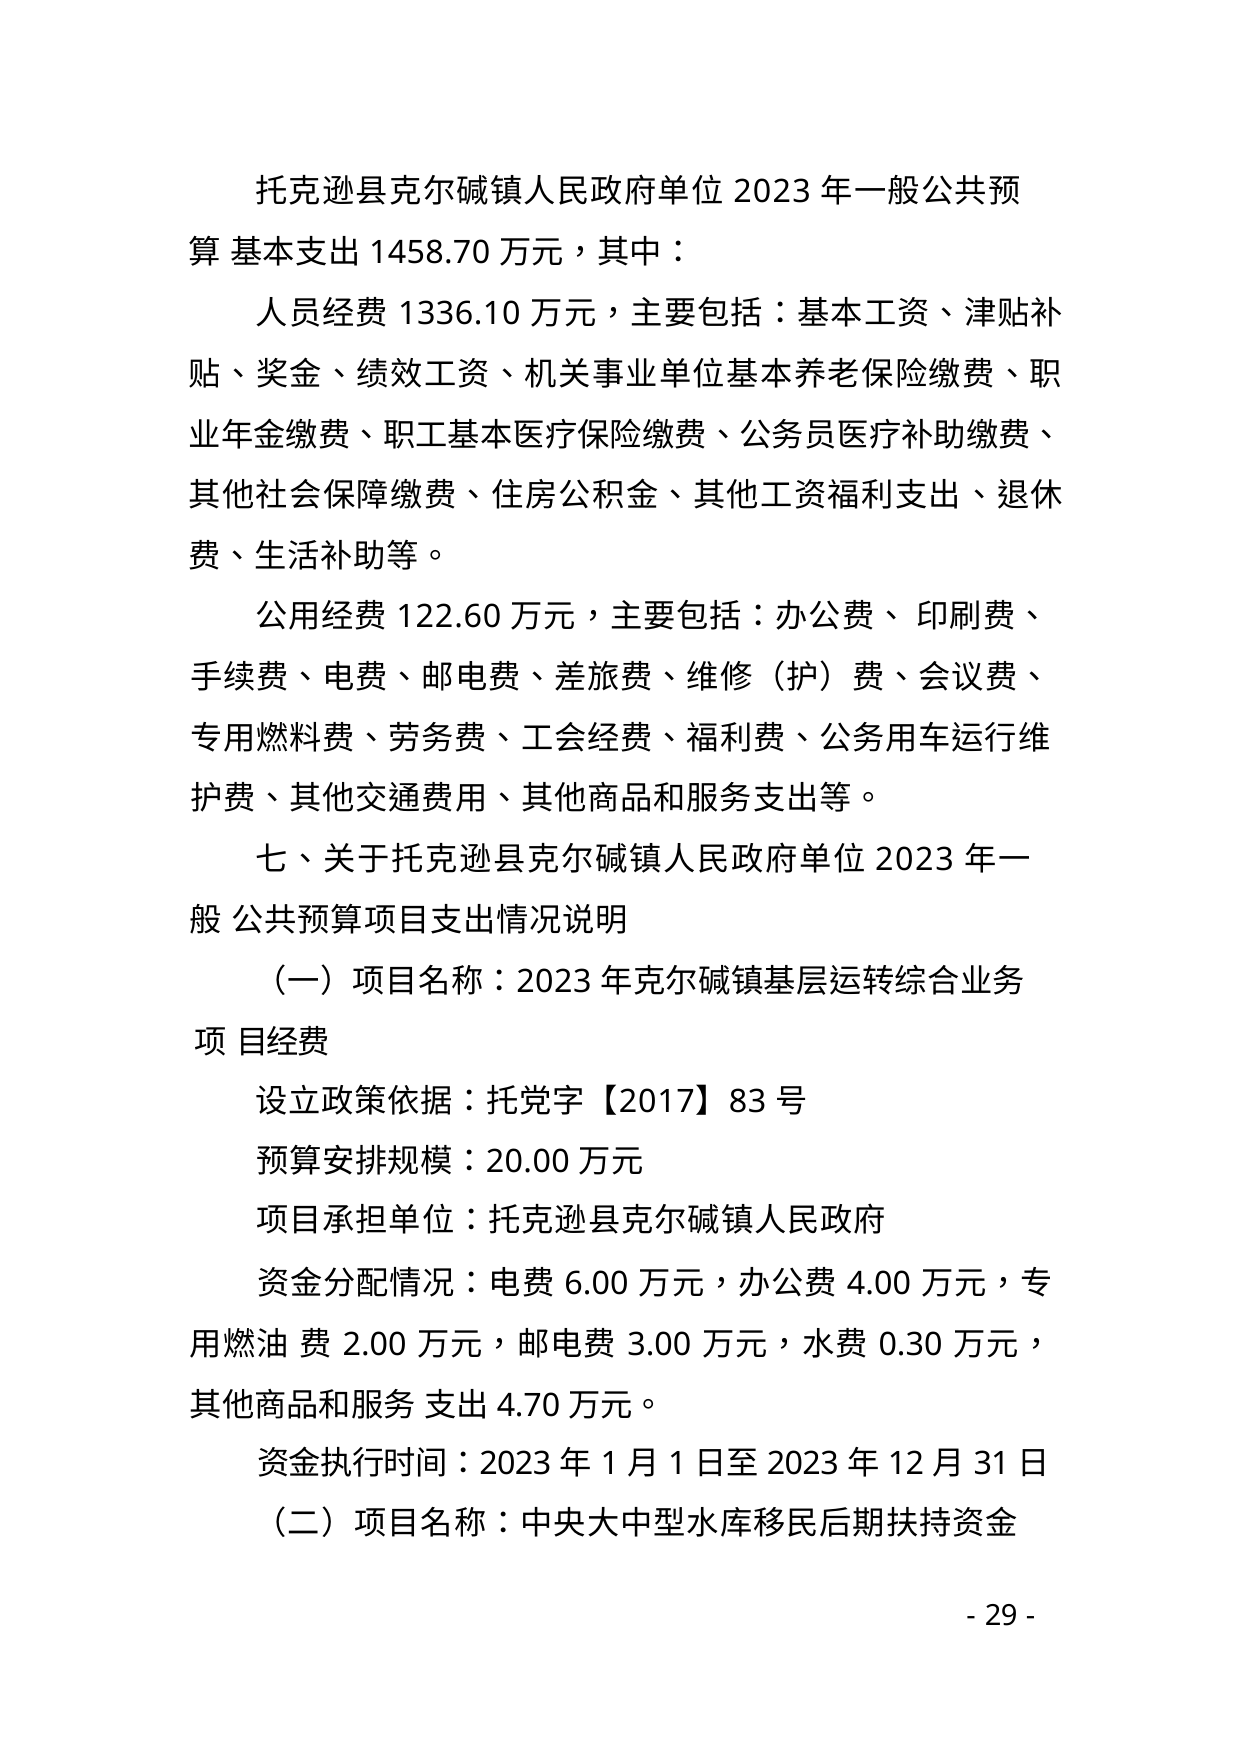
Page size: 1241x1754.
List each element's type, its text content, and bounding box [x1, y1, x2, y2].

text 预算安排规模：20.00 万元 [257, 1140, 1063, 1180]
text （二）项目名称：中央大中型水库移民后期扶持资金 [254, 1502, 1063, 1542]
text 七、关于托克逊县克尔碱镇人民政府单位2023 年一般 公共预算项目支出情况说明 [189, 836, 1053, 941]
text 托克逊县克尔碱镇人民政府单位 2023 年一般公共预算 基本支出 1458.70 万元，其中： [188, 168, 1053, 273]
text 项目承担单位：托克逊县克尔碱镇人民政府 [256, 1200, 1063, 1240]
text 资金执行时间：2023 年 1 月 1 日至 2023 年 12 月 31 日 [257, 1443, 1063, 1483]
text （一）项目名称：2023 年克尔碱镇基层运转综合业务项 目经费 [194, 958, 1053, 1063]
text 人员经费 1336.10 万元，主要包括：基本工资、津贴补 贴、奖金、绩效工资、机关事业单位基本养老保险缴费、职 业年金缴费、职工基本医疗保险缴费、公务员医疗补助缴费、 其他社会保障缴费、住房公积金、其他工资福利支出、退休 费、生活补助等。 [188, 290, 1063, 577]
text 资金分配情况：电费 6.00 万元，办公费 4.00 万元，专用燃油 费 2.00 万元，邮电费 3.00 万元，水费 0.30 万元，其他商品和服务 支出 4.70 万元。 [189, 1260, 1053, 1425]
text 公用经费 122.60 万元，主要包括：办公费、 印刷费、 手续费、电费、邮电费、差旅费、维修（护）费、会议费、 专用燃料费、劳务费、工会经费、福利费、公务用车运行维 护费、其他交通费用、其他商品和服务支出等。 [190, 593, 1053, 819]
text 设立政策依据：托党字【2017】83 号 [255, 1080, 1063, 1120]
